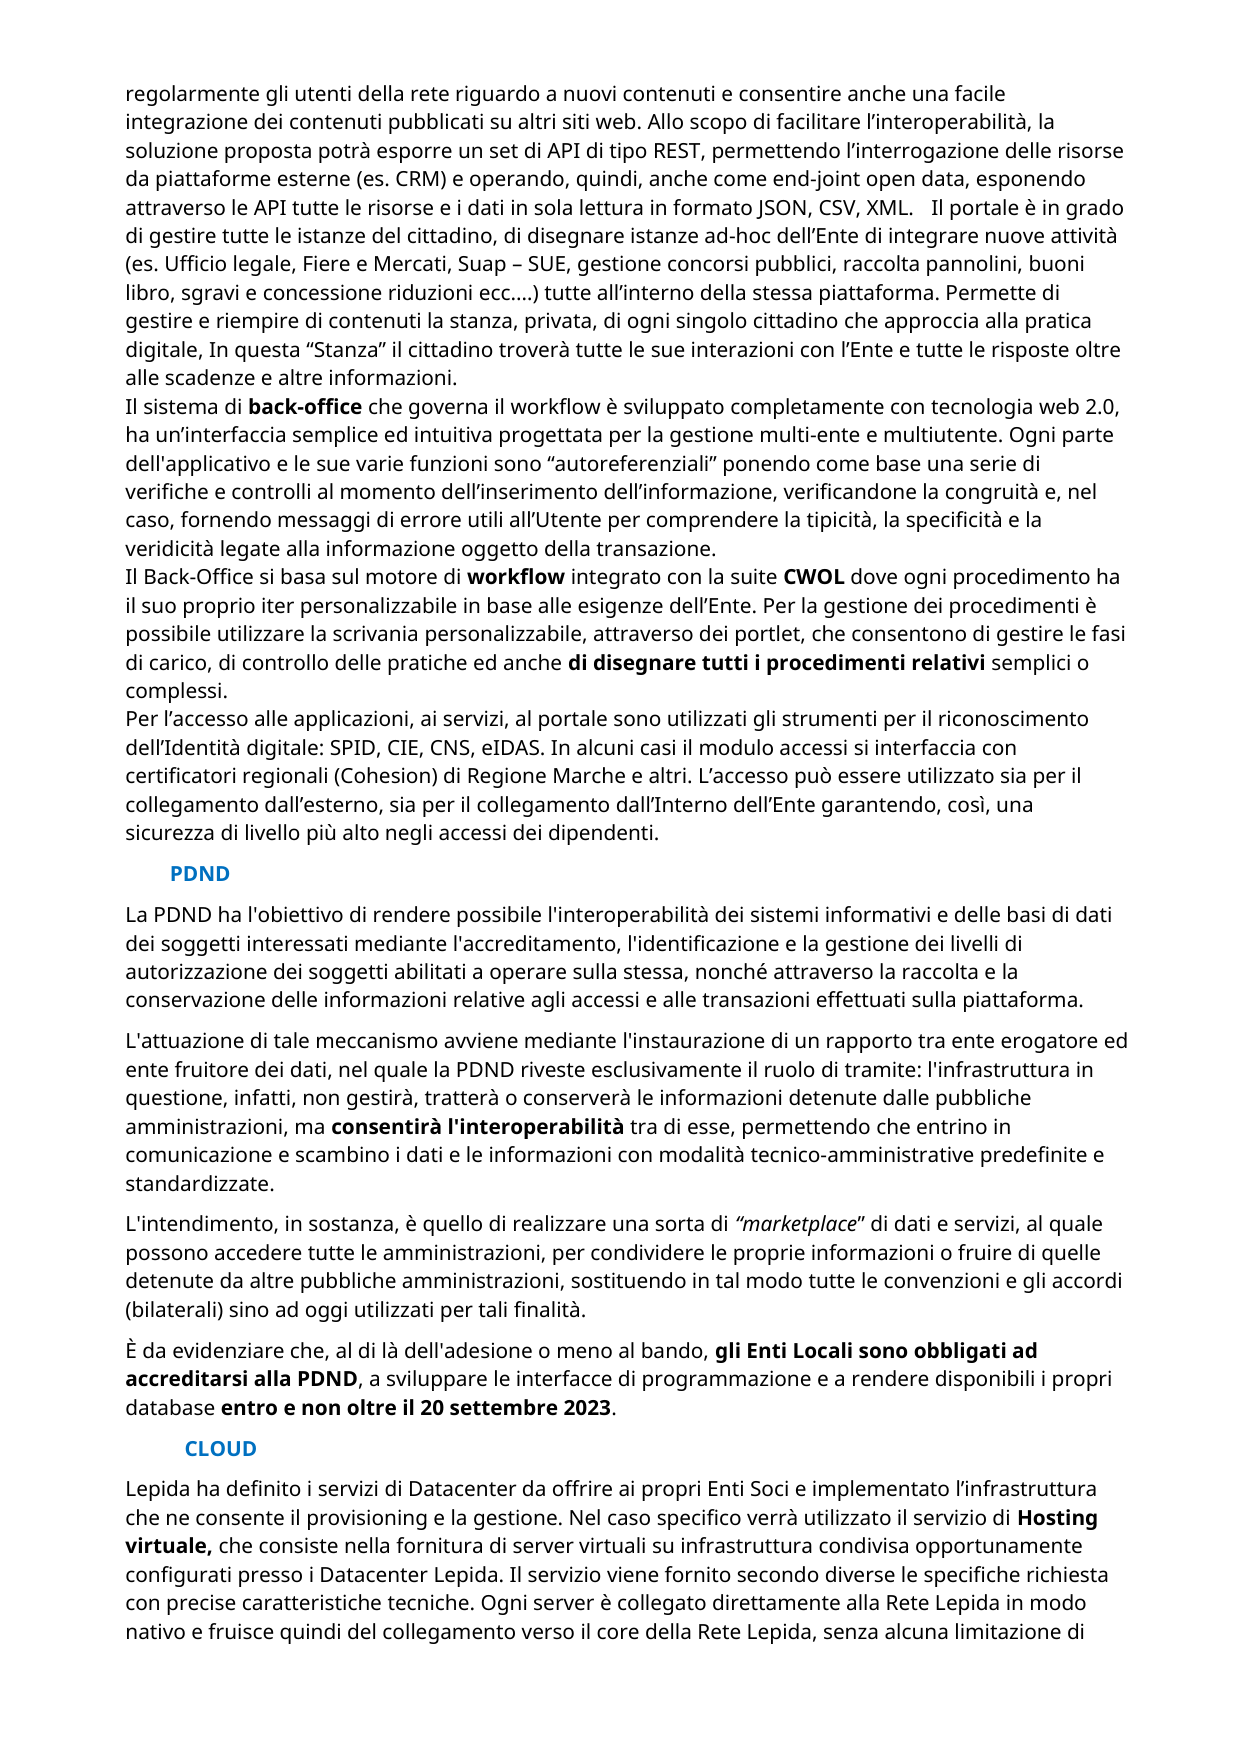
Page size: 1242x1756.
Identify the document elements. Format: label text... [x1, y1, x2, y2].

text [125, 1474, 1129, 1645]
list CLOUD [184, 1434, 1129, 1462]
text L'intendimento, in sostanza, è quello di realizzare una sorta di “marketplace” di dati e servizi, al quale possono accedere tutte le amministrazioni, per condividere le proprie informazioni o fruire di quelle detenute da altre pubbliche amministrazioni, sostituendo in tal modo tutte le convenzioni e gli accordi (bilaterali) sino ad oggi utilizzati per tali finalità. [125, 1209, 1129, 1323]
text È da evidenziare che, al di là dell'adesione o meno al bando, gli Enti Locali sono obbligati ad accreditarsi alla PDND, a sviluppare le interfacce di programmazione e a rendere disponibili i propri database entro e non oltre il 20 settembre 2023. [125, 1336, 1129, 1421]
text La PDND ha l'obiettivo di rendere possibile l'interoperabilità dei sistemi informativi e delle basi di dati dei soggetti interessati mediante l'accreditamento, l'identificazione e la gestione dei livelli di autorizzazione dei soggetti abilitati a operare sulla stessa, nonché attraverso la raccolta e la conservazione delle informazioni relative agli accessi e alle transazioni effettuati sulla piattaforma. [125, 900, 1129, 1014]
text Il Back-Office si basa sul motore di workflow integrato con la suite CWOL dove ogni procedimento ha il suo proprio iter personalizzabile in base alle esigenze dell’Ente. Per la gestione dei procedimenti è possibile utilizzare la scrivania personalizzabile, attraverso dei portlet, che consentono di gestire le fasi di carico, di controllo delle pratiche ed anche di disegnare tutti i procedimenti relativi semplici o complessi. [125, 562, 1129, 704]
text Per l’accesso alle applicazioni, ai servizi, al portale sono utilizzati gli strumenti per il riconoscimento dell’Identità digitale: SPID, CIE, CNS, eIDAS. In alcuni casi il modulo accessi si interfaccia con certificatori regionali (Cohesion) di Regione Marche e altri. L’accesso può essere utilizzato sia per il collegamento dall’esterno, sia per il collegamento dall’Interno dell’Ente garantendo, così, una sicurezza di livello più alto negli accessi dei dipendenti. [125, 704, 1129, 847]
list PDND [169, 859, 1129, 888]
text L'attuazione di tale meccanismo avviene mediante l'instaurazione di un rapporto tra ente erogatore ed ente fruitore dei dati, nel quale la PDND riveste esclusivamente il ruolo di tramite: l'infrastruttura in questione, infatti, non gestirà, tratterà o conserverà le informazioni detenute dalle pubbliche amministrazioni, ma consentirà l'interoperabilità tra di esse, permettendo che entrino in comunicazione e scambino i dati e le informazioni con modalità tecnico-amministrative predefinite e standardizzate. [125, 1026, 1129, 1197]
text Il sistema di back-office che governa il workflow è sviluppato completamente con tecnologia web 2.0, ha un’interfaccia semplice ed intuitiva progettata per la gestione multi-ente e multiutente. Ogni parte dell'applicativo e le sue varie funzioni sono “autoreferenziali” ponendo come base una serie di verifiche e controlli al momento dell’inserimento dell’informazione, verificandone la congruità e, nel caso, fornendo messaggi di errore utili all’Utente per comprendere la tipicità, la specificità e la veridicità legate alla informazione oggetto della transazione. [125, 392, 1129, 562]
